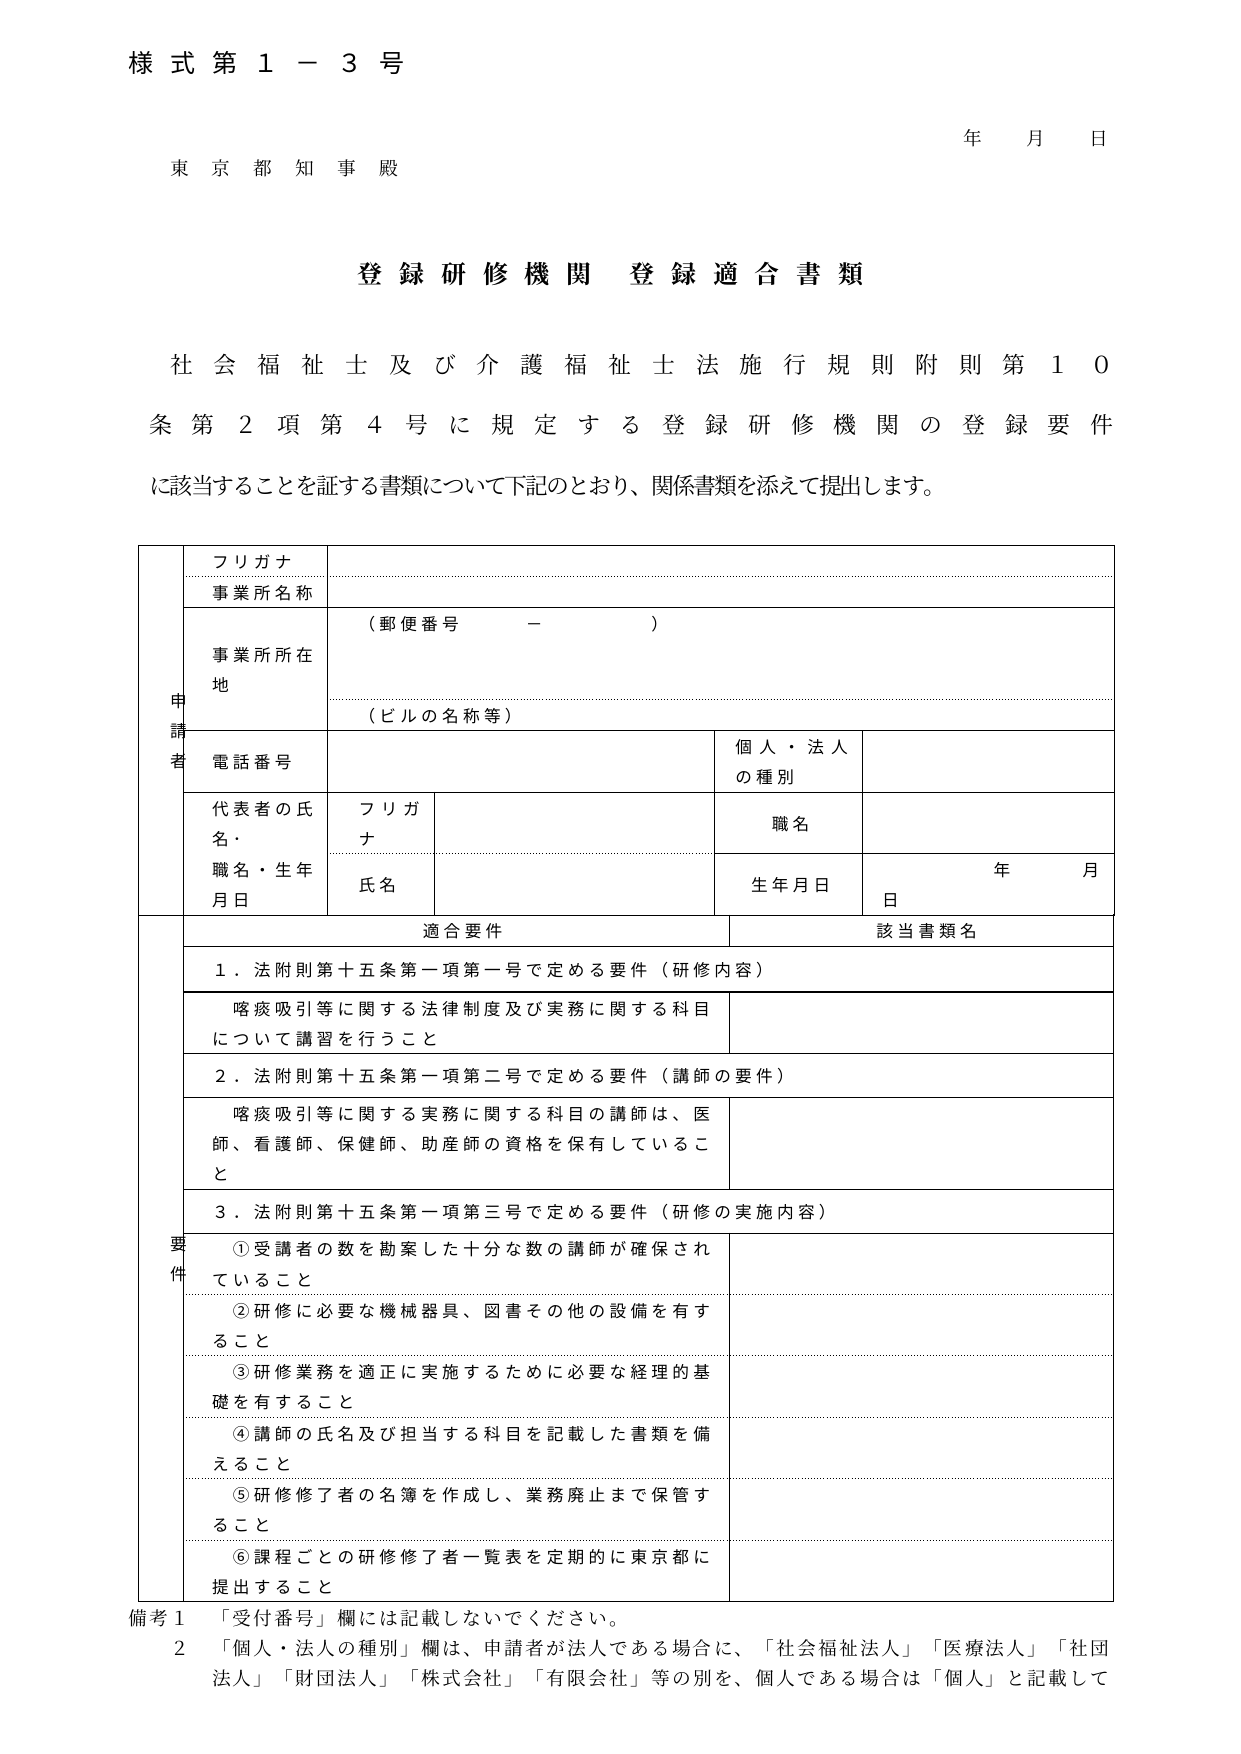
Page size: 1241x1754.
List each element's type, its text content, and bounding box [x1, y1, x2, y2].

table_cell ③研修業務を適正に実施するために必要な経理的基礎を有すること [184, 1355, 729, 1417]
table_cell 該当書類名 [730, 916, 1113, 946]
table_cell 個人・法人の種別 [715, 731, 862, 792]
table_cell ①受講者の数を勘案した十分な数の講師が確保されていること [184, 1234, 729, 1294]
table_cell [730, 1478, 1113, 1540]
table_cell （ビルの名称等） [328, 699, 1114, 730]
table_cell 事業所所在地 [184, 608, 327, 730]
table_cell 電話番号 [184, 731, 327, 792]
table_cell [730, 993, 1113, 1053]
table_cell 喀痰吸引等に関する実務に関する科目の講師は、医師、看護師、保健師、助産師の資格を保有していること [184, 1098, 729, 1188]
table_cell ⑤研修修了者の名簿を作成し、業務廃止まで保管すること [184, 1478, 729, 1540]
table_cell 適合要件 [184, 916, 729, 946]
table_cell [863, 793, 1114, 853]
table_cell 事業所名称 [184, 576, 327, 607]
table_cell [435, 853, 714, 914]
text 年 月 日 [128, 122, 1112, 152]
table_cell 職名 [715, 793, 862, 853]
text 様式第１－３号 [128, 31, 1112, 92]
text 備考１ 「受付番号」欄には記載しないでください。 [128, 1602, 1112, 1632]
table_cell ２．法附則第十五条第一項第二号で定める要件（講師の要件） [184, 1054, 1113, 1097]
table_cell ⑥課程ごとの研修修了者一覧表を定期的に東京都に提出すること [184, 1540, 729, 1601]
table_cell 生年月日 [715, 854, 862, 914]
table_cell （郵便番号 － ） [328, 608, 1114, 699]
table_cell ３．法附則第十五条第一項第三号で定める要件（研修の実施内容） [184, 1190, 1113, 1232]
table_cell 代表者の氏名･ 職名・生年月日 [184, 793, 327, 914]
table_cell [730, 1294, 1113, 1355]
table_cell １．法附則第十五条第一項第一号で定める要件（研修内容） [184, 947, 1113, 991]
table_cell [730, 1540, 1113, 1601]
table_header フリガナ [184, 546, 327, 576]
table_cell [730, 1234, 1113, 1294]
table_cell [863, 731, 1114, 792]
text 東 京 都 知 事 殿 [128, 152, 1112, 182]
table_cell [730, 1355, 1113, 1417]
table_cell 要件 [139, 916, 183, 1601]
table_cell ④講師の氏名及び担当する科目を記載した書類を備えること [184, 1417, 729, 1478]
table_cell 年 月 日 [863, 854, 1114, 914]
text 社会福祉士及び介護福祉士法施行規則附則第１０条第２項第４号に規定する登録研修機関の登録要件に該当することを証する書類について下記のとおり、関係書類を添えて提出します。 [145, 333, 1112, 514]
table_cell [328, 731, 714, 792]
text 登録研修機関 登録適合書類 [128, 243, 1112, 303]
table_cell [435, 793, 714, 853]
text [162, 1632, 1112, 1693]
table_cell [730, 1098, 1113, 1188]
table_header [328, 546, 1114, 576]
table_header 申請者 [139, 546, 183, 914]
table_cell 喀痰吸引等に関する法律制度及び実務に関する科目について講習を行うこと [184, 993, 729, 1053]
table_cell [328, 576, 1114, 607]
table_cell [730, 1417, 1113, 1478]
table_cell 氏名 [328, 853, 434, 914]
table_cell フリガナ [328, 793, 434, 853]
table_cell ②研修に必要な機械器具、図書その他の設備を有すること [184, 1294, 729, 1355]
